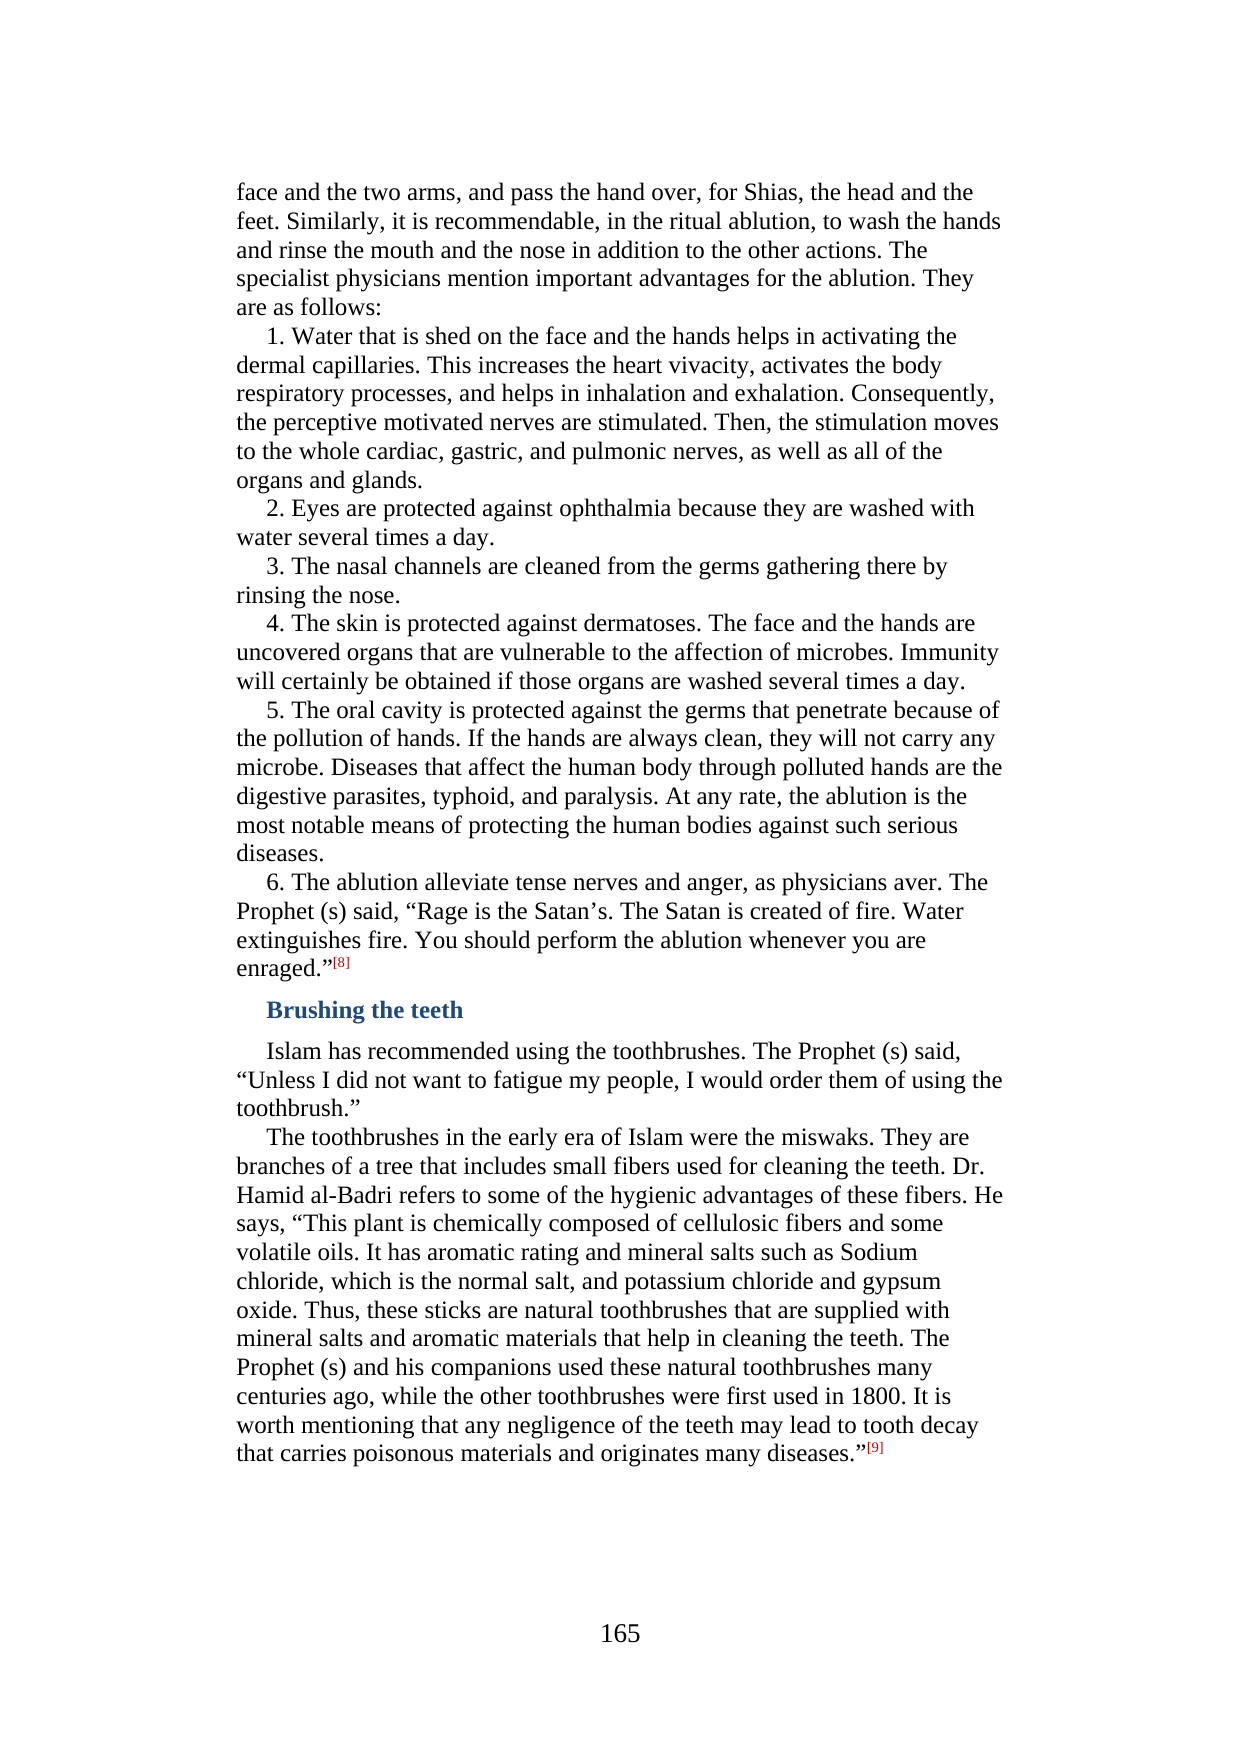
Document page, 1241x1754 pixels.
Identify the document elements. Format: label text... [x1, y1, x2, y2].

text The toothbrushes in the early era of Islam were the miswaks. They are branches of a tree that includes small fibers used for cleaning the teeth. Dr. Hamid al-Badri refers to some of the hygienic advantages of these fibers. He says, “This plant is chemically composed of cellulosic fibers and some volatile oils. It has aromatic rating and mineral salts such as Sodium chloride, which is the normal salt, and potassium chloride and gypsum oxide. Thus, these sticks are natural toothbrushes that are supplied with mineral salts and aromatic materials that help in cleaning the teeth. The Prophet (s) and his companions used these natural toothbrushes many centuries ago, while the other toothbrushes were first used in 1800. It is worth mentioning that any negligence of the teeth may lead to tooth decay that carries poisonous materials and originates many diseases.”[9] [236, 1122, 1004, 1467]
text Islam has recommended using the toothbrushes. The Prophet (s) said, “Unless I did not want to fatigue my people, I would order them of using the toothbrush.” [236, 1036, 1004, 1122]
text 4. The skin is protected against dermatoses. The face and the hands are uncovered organs that are vulnerable to the affection of microbes. Immunity will certainly be obtained if those organs are washed several times a day. [236, 608, 1004, 695]
text 3. The nasal channels are cleaned from the germs gathering there by rinsing the nose. [236, 551, 1004, 608]
text 6. The ablution alleviate tense nerves and anger, as physicians aver. The Prophet (s) said, “Rage is the Satan’s. The Satan is created of fire. Water extinguishes fire. You should perform the ablution whenever you are enraged.”[8] [236, 867, 1004, 982]
text 5. The oral cavity is protected against the germs that penetrate because of the pollution of hands. If the hands are always clean, they will not carry any microbe. Diseases that affect the human body through polluted hands are the digestive parasites, typhoid, and paralysis. At any rate, the ablution is the most notable means of protecting the human bodies against such serious diseases. [236, 695, 1004, 867]
text 1. Water that is shed on the face and the hands helps in activating the dermal capillaries. This increases the heart vivacity, activates the body respiratory processes, and helps in inhalation and exhalation. Consequently, the perceptive motivated nerves are stimulated. Then, the stimulation moves to the whole cardiac, gastric, and pulmonic nerves, as well as all of the organs and glands. [236, 321, 1004, 493]
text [236, 177, 1004, 321]
subtitle Brushing the teeth [236, 995, 1004, 1023]
text 2. Eyes are protected against ophthalmia because they are washed with water several times a day. [236, 493, 1004, 551]
